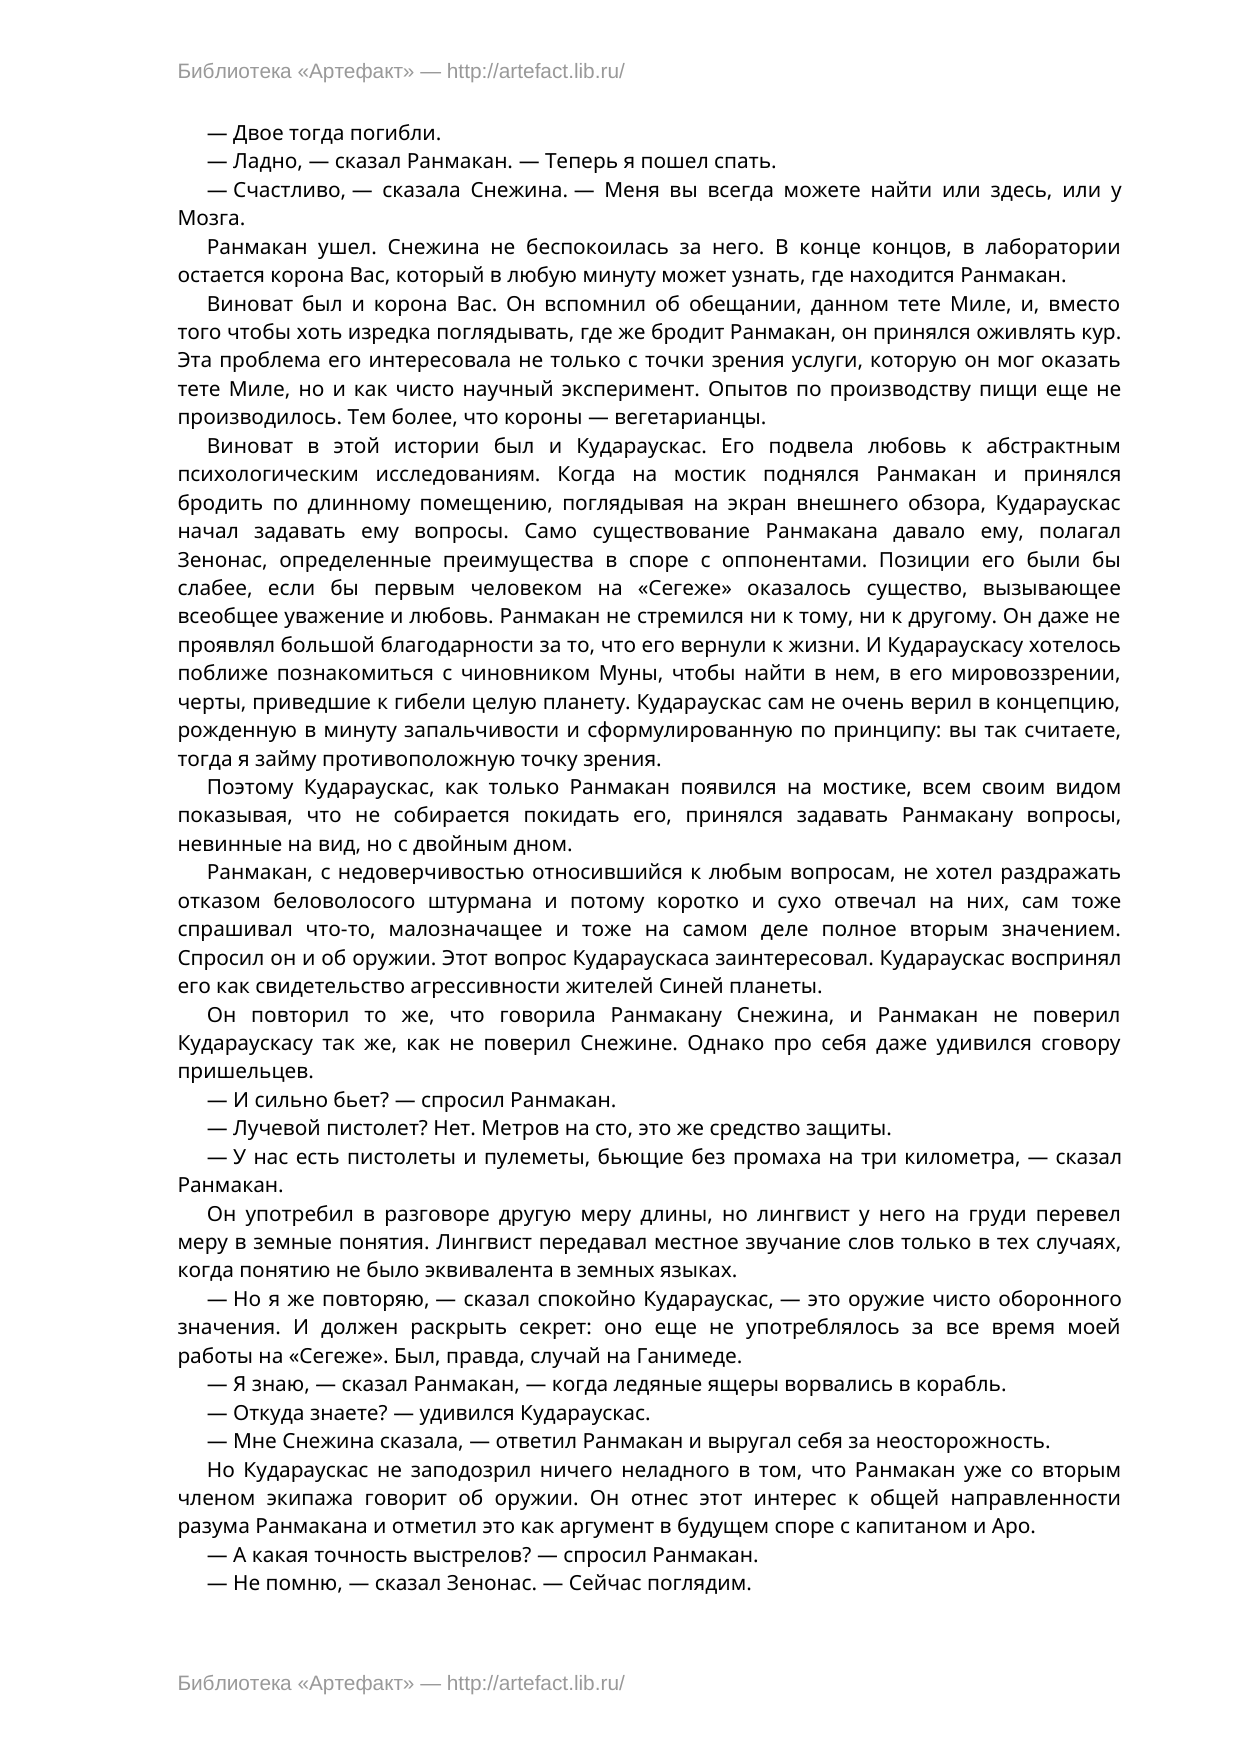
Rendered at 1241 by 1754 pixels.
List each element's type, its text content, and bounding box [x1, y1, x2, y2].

text Виноват в этой истории был и Кудараускас. Его подвела любовь к абстрактным психологическим исследованиям. Когда на мостик поднялся Ранмакан и принялся бродить по длинному помещению, поглядывая на экран внешнего обзора, Кудараускас начал задавать ему вопросы. Само существование Ранмакана давало ему, полагал Зенонас, определенные преимущества в споре с оппонентами. Позиции его были бы слабее, если бы первым человеком на «Сегеже» оказалось существо, вызывающее всеобщее уважение и любовь. Ранмакан не стремился ни к тому, ни к другому. Он даже не проявлял большой благодарности за то, что его вернули к жизни. И Кудараускасу хотелось поближе познакомиться с чиновником Муны, чтобы найти в нем, в его мировоззрении, черты, приведшие к гибели целую планету. Кудараускас сам не очень верил в концепцию, рожденную в минуту запальчивости и сформулированную по принципу: вы так считаете, тогда я займу противоположную точку зрения. [177, 431, 1122, 772]
text Виноват был и корона Вас. Он вспомнил об обещании, данном тете Миле, и, вместо того чтобы хоть изредка поглядывать, где же бродит Ранмакан, он принялся оживлять кур. Эта проблема его интересовала не только с точки зрения услуги, которую он мог оказать тете Миле, но и как чисто научный эксперимент. Опытов по производству пищи еще не производилось. Тем более, что короны — вегетарианцы. [177, 289, 1122, 431]
text Он употребил в разговоре другую меру длины, но лингвист у него на груди перевел меру в земные понятия. Лингвист передавал местное звучание слов только в тех случаях, когда понятию не было эквивалента в земных языках. [177, 1199, 1122, 1284]
text — Лучевой пистолет? Нет. Метров на сто, это же средство защиты. [177, 1113, 1122, 1142]
text Поэтому Кудараускас, как только Ранмакан появился на мостике, всем своим видом показывая, что не собирается покидать его, принялся задавать Ранмакану вопросы, невинные на вид, но с двойным дном. [177, 772, 1122, 857]
text Ранмакан, с недоверчивостью относившийся к любым вопросам, не хотел раздражать отказом беловолосого штурмана и потому коротко и сухо отвечал на них, сам тоже спрашивал что-то, малозначащее и тоже на самом деле полное вторым значением. Спросил он и об оружии. Этот вопрос Кудараускаса заинтересовал. Кудараускас воспринял его как свидетельство агрессивности жителей Синей планеты. [177, 857, 1122, 1000]
text — Но я же повторяю, — сказал спокойно Кудараускас, — это оружие чисто оборонного значения. И должен раскрыть секрет: оно еще не употреблялось за все время моей работы на «Сегеже». Был, правда, случай на Ганимеде. [177, 1284, 1122, 1369]
text — Не помню, — сказал Зенонас. — Сейчас поглядим. [177, 1568, 1122, 1597]
text — И сильно бьет? — спросил Ранмакан. [177, 1085, 1122, 1113]
text Он повторил то же, что говорила Ранмакану Снежина, и Ранмакан не поверил Кудараускасу так же, как не поверил Снежине. Однако про себя даже удивился сговору пришельцев. [177, 1000, 1122, 1085]
text Но Кудараускас не заподозрил ничего неладного в том, что Ранмакан уже со вторым членом экипажа говорит об оружии. Он отнес этот интерес к общей направленности разума Ранмакана и отметил это как аргумент в будущем споре с капитаном и Аро. [177, 1455, 1122, 1540]
text — Двое тогда погибли. [177, 118, 1122, 147]
text — Мне Снежина сказала, — ответил Ранмакан и выругал себя за неосторожность. [177, 1426, 1122, 1455]
text — Откуда знаете? — удивился Кудараускас. [177, 1398, 1122, 1426]
text — У нас есть пистолеты и пулеметы, бьющие без промаха на три километра, — сказал Ранмакан. [177, 1142, 1122, 1199]
text — Я знаю, — сказал Ранмакан, — когда ледяные ящеры ворвались в корабль. [177, 1369, 1122, 1398]
text — Ладно, — сказал Ранмакан. — Теперь я пошел спать. [177, 147, 1122, 175]
text — А какая точность выстрелов? — спросил Ранмакан. [177, 1540, 1122, 1568]
text Ранмакан ушел. Снежина не беспокоилась за него. В конце концов, в лаборатории остается корона Вас, который в любую минуту может узнать, где находится Ранмакан. [177, 232, 1122, 289]
text — Счастливо, — сказала Снежина. — Меня вы всегда можете найти или здесь, или у Мозга. [177, 175, 1122, 232]
